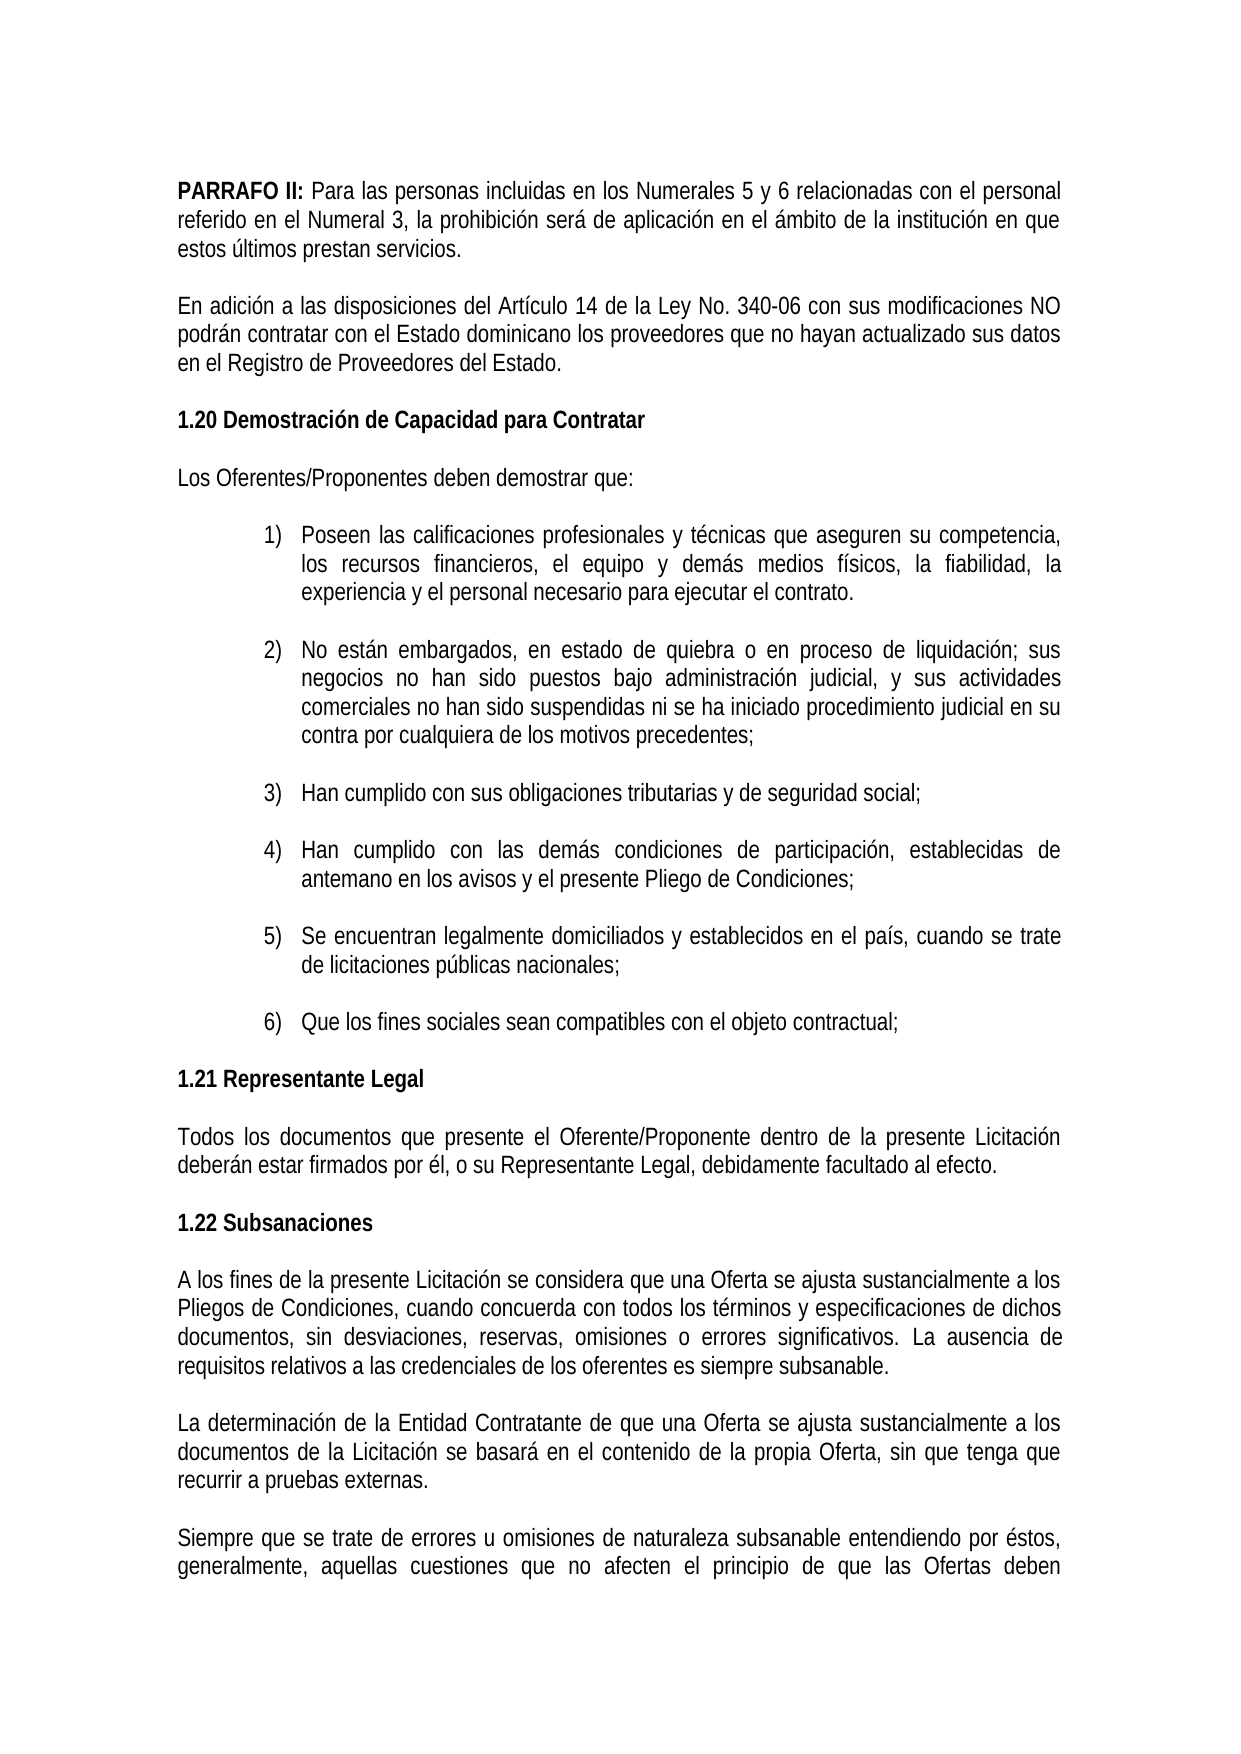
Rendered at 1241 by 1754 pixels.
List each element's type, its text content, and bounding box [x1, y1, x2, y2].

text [177, 1523, 1063, 1580]
text Todos los documentos que presente el Oferente/Proponente dentro de la presente Licitación deberán estar firmados por él, o su Representante Legal, debidamente facultado al efecto. [177, 1122, 1063, 1179]
text 1.21 Representante Legal [177, 1064, 1063, 1093]
text A los fines de la presente Licitación se considera que una Oferta se ajusta sustancialmente a los Pliegos de Condiciones, cuando concuerda con todos los términos y especificaciones de dichos documentos, sin desviaciones, reservas, omisiones o errores significativos. La ausencia de requisitos relativos a las credenciales de los oferentes es siempre subsanable. [177, 1265, 1063, 1379]
text En adición a las disposiciones del Artículo 14 de la Ley No. 340-06 con sus modificaciones NO podrán contratar con el Estado dominicano los proveedores que no hayan actualizado sus datos en el Registro de Proveedores del Estado. [177, 291, 1063, 377]
list Poseen las calificaciones profesionales y técnicas que aseguren su competencia, los recursos financieros, el equipo y demás medios físicos, la fiabilidad, la experiencia y el personal necesario para ejecutar el contrato. [264, 520, 1063, 606]
text 1.22 Subsanaciones [177, 1207, 1063, 1236]
list No están embargados, en estado de quiebra o en proceso de liquidación; sus negocios no han sido puestos bajo administración judicial, y sus actividades comerciales no han sido suspendidas ni se ha iniciado procedimiento judicial en su contra por cualquiera de los motivos precedentes; [264, 634, 1063, 749]
text PARRAFO II: Para las personas incluidas en los Numerales 5 y 6 relacionadas con el personal referido en el Numeral 3, la prohibición será de aplicación en el ámbito de la institución en que estos últimos prestan servicios. [177, 176, 1063, 262]
text La determinación de la Entidad Contratante de que una Oferta se ajusta sustancialmente a los documentos de la Licitación se basará en el contenido de la propia Oferta, sin que tenga que recurrir a pruebas externas. [177, 1408, 1063, 1494]
list Han cumplido con las demás condiciones de participación, establecidas de antemano en los avisos y el presente Pliego de Condiciones; [264, 835, 1063, 892]
text 1.20 Demostración de Capacidad para Contratar [177, 405, 1063, 434]
list Se encuentran legalmente domiciliados y establecidos en el país, cuando se trate de licitaciones públicas nacionales; [264, 921, 1063, 978]
text Los Oferentes/Proponentes deben demostrar que: [177, 463, 1063, 491]
list Han cumplido con sus obligaciones tributarias y de seguridad social; [264, 778, 1063, 806]
list Que los fines sociales sean compatibles con el objeto contractual; [264, 1007, 1063, 1036]
